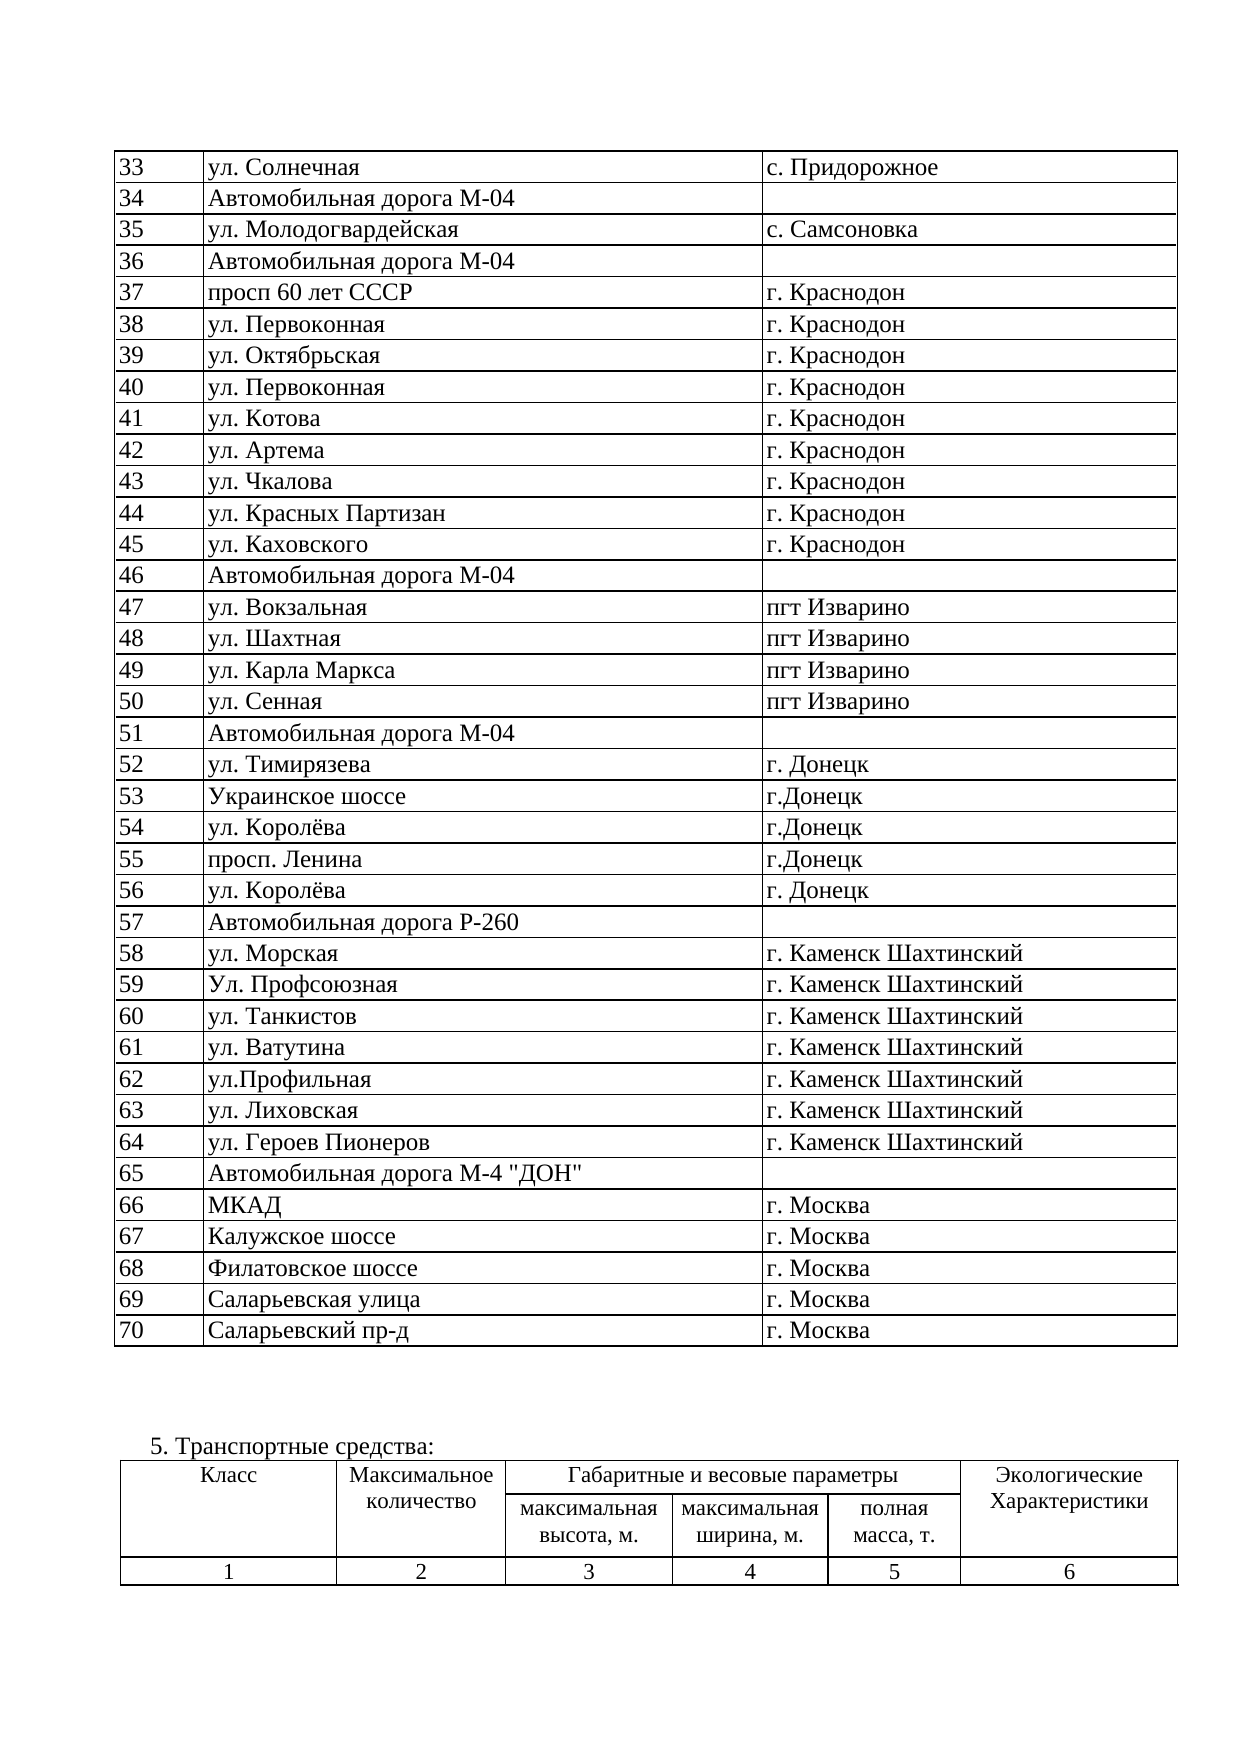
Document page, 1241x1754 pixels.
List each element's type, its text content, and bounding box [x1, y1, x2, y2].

table_cell 66 [115, 1189, 203, 1219]
table_cell ул. Карла Маркса [204, 655, 762, 685]
table_cell ул. Танкистов [204, 1001, 762, 1031]
table_cell Филатовское шоссе [204, 1253, 762, 1282]
table_cell 70 [115, 1315, 203, 1345]
table_cell Автомобильная дорога Р-260 [204, 907, 762, 936]
table_cell ул. Морская [204, 938, 762, 968]
table_cell 43 [115, 466, 203, 496]
table_cell 67 [115, 1221, 203, 1251]
table_cell ул. Королёва [204, 812, 762, 842]
table_cell г. Краснодон [763, 496, 1177, 527]
table_header Максимальное количество [337, 1461, 505, 1556]
table_cell 3 [506, 1558, 672, 1584]
table_cell 33 [115, 152, 203, 181]
table_cell 62 [115, 1063, 203, 1094]
table_cell 52 [115, 749, 203, 779]
table_cell ул. Героев Пионеров [204, 1127, 762, 1157]
table_cell 51 [115, 717, 203, 748]
table_cell Автомобильная дорога М-04 [204, 183, 762, 213]
table_cell г. Каменск Шахтинский [763, 936, 1177, 968]
table_cell МКАД [204, 1190, 762, 1219]
table_cell 38 [115, 308, 203, 339]
table_cell пгт Изварино [763, 685, 1177, 716]
table_cell с. Самсоновка [763, 213, 1177, 244]
table_cell 42 [115, 434, 203, 464]
table_cell 54 [115, 812, 203, 842]
table_cell ул. Котова [204, 403, 762, 433]
table_cell г. Москва [763, 1220, 1177, 1251]
table_cell пгт Изварино [763, 653, 1177, 685]
table_cell 36 [115, 245, 203, 276]
table_cell 68 [115, 1252, 203, 1282]
table_cell 49 [115, 654, 203, 685]
table_cell Саларьевская улица [204, 1284, 762, 1314]
table_cell Калужское шоссе [204, 1221, 762, 1251]
table_cell г. Донецк [763, 748, 1177, 779]
table_cell ул. Сенная [204, 686, 762, 716]
table_cell г.Донецк [763, 842, 1177, 873]
table_cell ул. Красных Партизан [204, 498, 762, 527]
table_cell г. Каменск Шахтинский [763, 968, 1177, 999]
table_cell 47 [115, 591, 203, 622]
table_cell 40 [115, 371, 203, 402]
table_cell ул. Королёва [204, 875, 762, 905]
table_cell г. Москва [763, 1251, 1177, 1282]
table_cell просп. Ленина [204, 844, 762, 873]
text 5. Транспортные средства: [150, 1431, 1090, 1459]
table_cell г. Каменск Шахтинский [763, 1062, 1177, 1094]
table_cell полная масса, т. [829, 1495, 960, 1556]
table_cell максимальная ширина, м. [673, 1495, 827, 1556]
table_cell просп 60 лет СССР [204, 277, 762, 307]
table_cell 46 [115, 560, 203, 590]
table_cell г. Каменск Шахтинский [763, 1031, 1177, 1062]
table_cell 56 [115, 875, 203, 905]
table_cell г. Москва [763, 1283, 1177, 1314]
table_cell 63 [115, 1095, 203, 1125]
table_cell ул. Артема [204, 435, 762, 464]
table_cell 58 [115, 938, 203, 968]
table_cell 1 [121, 1558, 336, 1584]
table_cell г. Краснодон [763, 465, 1177, 496]
table_cell [763, 716, 1177, 748]
table_cell Саларьевский пр-д [204, 1316, 762, 1345]
table_cell ул. Солнечная [204, 152, 762, 181]
table_cell 61 [115, 1032, 203, 1062]
table_header Класс [121, 1461, 336, 1556]
table_cell г. Москва [763, 1188, 1177, 1219]
table_cell 37 [115, 277, 203, 307]
table_cell ул. Шахтная [204, 623, 762, 653]
table_cell 57 [115, 906, 203, 936]
table_cell [763, 1157, 1177, 1188]
table_cell 45 [115, 529, 203, 559]
table_cell [763, 181, 1177, 213]
table_cell 34 [115, 183, 203, 213]
table_cell ул. Чкалова [204, 466, 762, 496]
table_cell ул.Профильная [204, 1064, 762, 1094]
table_cell г. Краснодон [763, 307, 1177, 339]
table_cell 2 [337, 1558, 505, 1584]
table_cell 55 [115, 843, 203, 873]
table_cell 35 [115, 214, 203, 244]
table_header Экологические Характеристики [961, 1461, 1177, 1556]
table_cell максимальная высота, м. [506, 1495, 672, 1556]
table_cell 50 [115, 686, 203, 716]
table_cell [763, 244, 1177, 276]
table_cell 39 [115, 340, 203, 370]
table_cell ул. Первоконная [204, 309, 762, 339]
table_header Габаритные и весовые параметры [506, 1461, 960, 1493]
table_cell с. Придорожное [763, 152, 1177, 181]
table_cell г. Краснодон [763, 370, 1177, 402]
table_cell 53 [115, 780, 203, 811]
table_cell Ул. Профсоюзная [204, 970, 762, 999]
table_cell ул. Первоконная [204, 372, 762, 402]
table_cell ул. Лиховская [204, 1095, 762, 1125]
table_cell г. Каменск Шахтинский [763, 999, 1177, 1031]
table_cell 44 [115, 497, 203, 527]
table_cell Автомобильная дорога М-04 [204, 561, 762, 590]
table_cell 64 [115, 1126, 203, 1157]
table_cell Автомобильная дорога М-4 "ДОН" [204, 1158, 762, 1188]
table_cell ул. Вокзальная [204, 592, 762, 622]
table_cell 48 [115, 623, 203, 653]
table_cell 60 [115, 1000, 203, 1031]
table_cell [763, 559, 1177, 590]
table_cell г. Краснодон [763, 402, 1177, 433]
table_cell Автомобильная дорога М-04 [204, 718, 762, 748]
table_cell г.Донецк [763, 779, 1177, 811]
table_cell г. Краснодон [763, 339, 1177, 370]
table_cell ул. Ватутина [204, 1032, 762, 1062]
table_cell 4 [673, 1558, 827, 1584]
table_cell 41 [115, 403, 203, 433]
table_cell г.Донецк [763, 811, 1177, 842]
table_cell 5 [829, 1558, 960, 1584]
table_cell [763, 905, 1177, 936]
table_cell г. Краснодон [763, 528, 1177, 559]
table_cell г. Краснодон [763, 276, 1177, 307]
table_cell 59 [115, 969, 203, 999]
table_cell пгт Изварино [763, 622, 1177, 653]
table_cell г. Каменск Шахтинский [763, 1094, 1177, 1125]
table_cell 65 [115, 1158, 203, 1188]
table_cell ул. Тимирязева [204, 749, 762, 779]
table_cell Автомобильная дорога М-04 [204, 246, 762, 276]
table_cell г. Москва [763, 1314, 1177, 1345]
table_cell г. Каменск Шахтинский [763, 1125, 1177, 1157]
table_cell 6 [961, 1558, 1177, 1584]
table_cell Украинское шоссе [204, 781, 762, 811]
table_cell г. Донецк [763, 874, 1177, 905]
table_cell пгт Изварино [763, 590, 1177, 622]
table_cell ул. Октябрьская [204, 340, 762, 370]
table_cell ул. Каховского [204, 529, 762, 559]
table_cell ул. Молодогвардейская [204, 215, 762, 244]
table_cell 69 [115, 1284, 203, 1314]
table_cell г. Краснодон [763, 433, 1177, 464]
